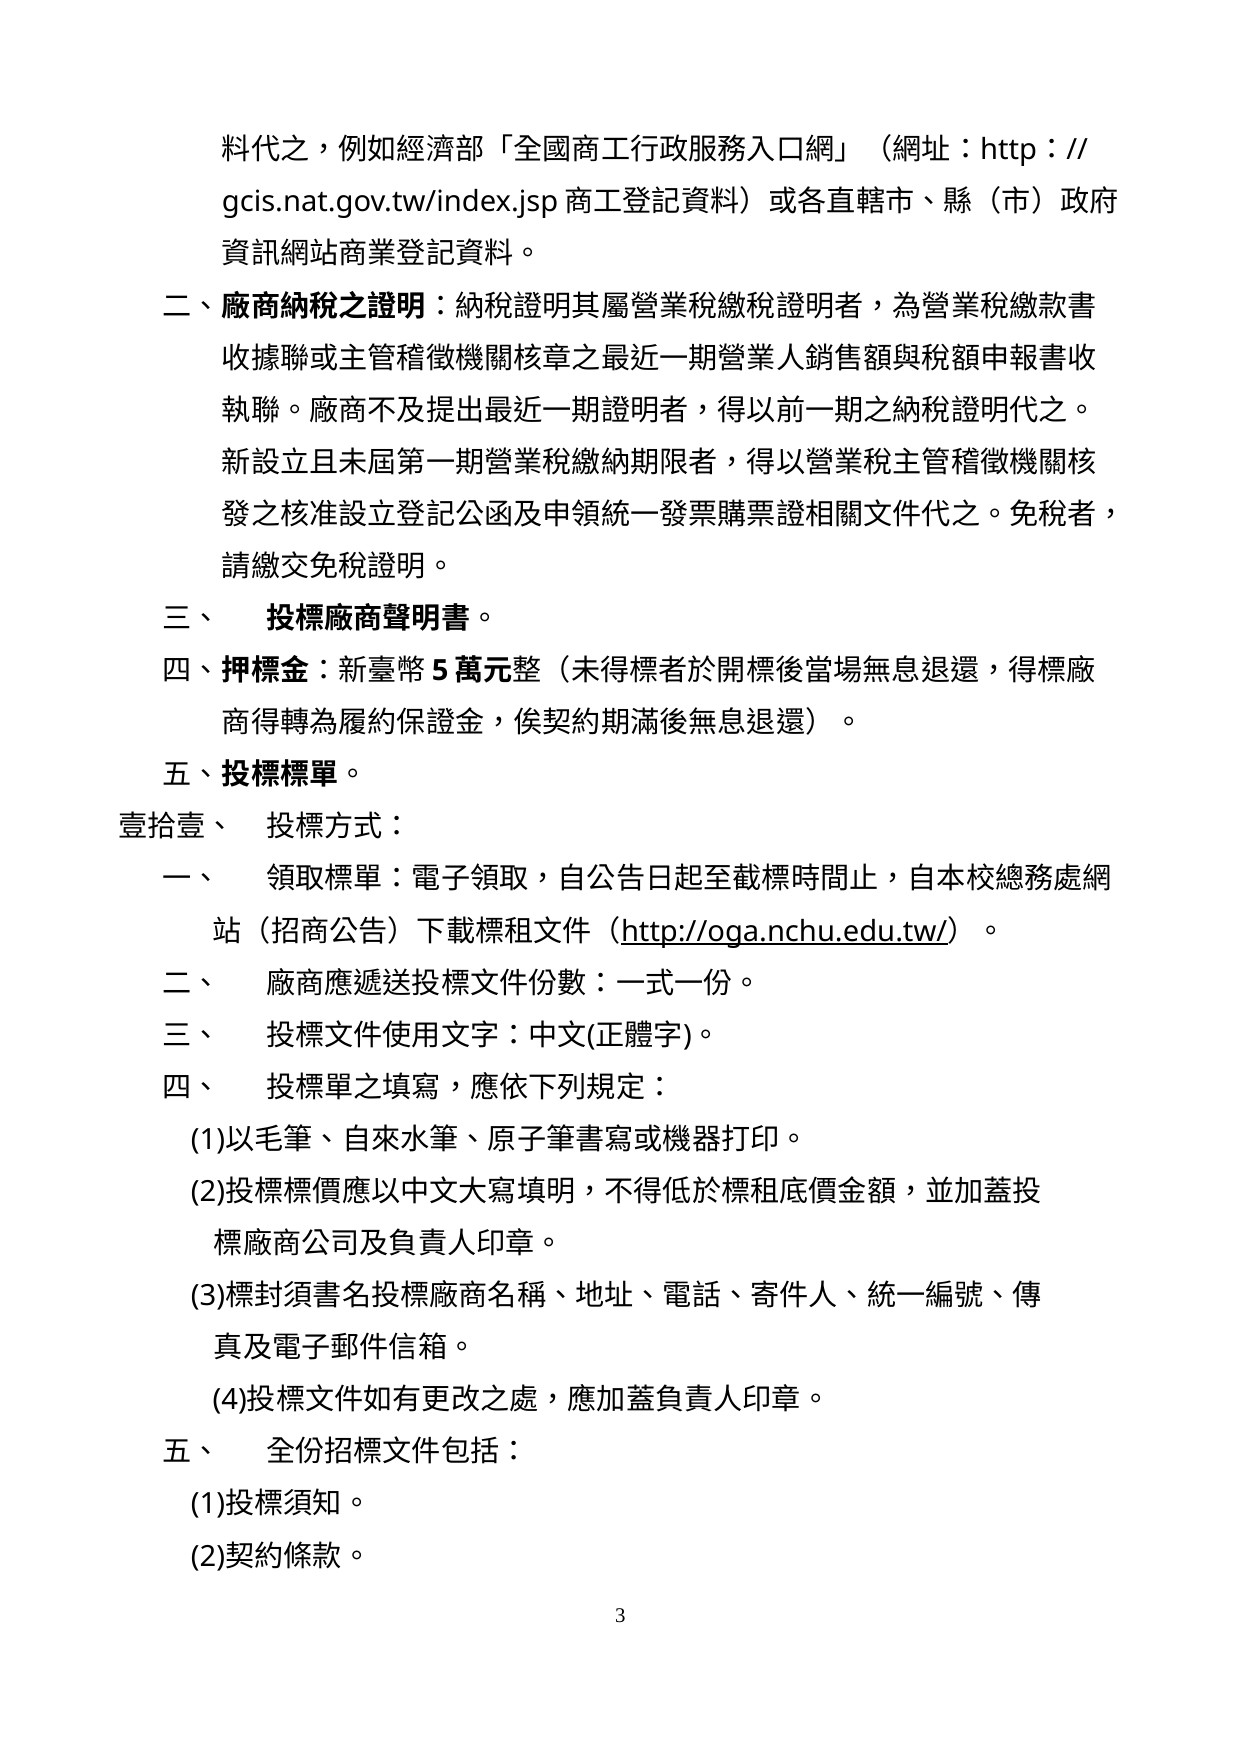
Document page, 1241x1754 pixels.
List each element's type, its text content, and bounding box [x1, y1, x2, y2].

list (1)以毛筆、自來水筆、原子筆書寫或機器打印。 [168, 1108, 1122, 1160]
list 投標標單。 [162, 743, 1122, 795]
list 領取標單：電子領取，自公告日起至截標時間止，自本校總務處網站（招商公告）下載標租文件（http://oga.nchu.edu.tw/）。 [162, 847, 1122, 951]
list (3)標封須書名投標廠商名稱、地址、電話、寄件人、統一編號、傳 [168, 1264, 1122, 1316]
list 廠商應遞送投標文件份數：一式一份。 [162, 951, 1122, 1003]
list 投標文件使用文字：中文(正體字)。 [162, 1003, 1122, 1056]
list 投標方式： [118, 795, 1122, 847]
list (2)契約條款。 [168, 1524, 1122, 1576]
list 投標廠商聲明書。 [162, 587, 1122, 639]
list (1)投標須知。 [168, 1472, 1122, 1524]
list 押標金：新臺幣5萬元整（未得標者於開標後當場無息退還，得標廠商得轉為履約保證金，俟契約期滿後無息退還）。 [162, 639, 1122, 743]
list 標廠商公司及負責人印章。 [168, 1212, 1122, 1264]
list 全份招標文件包括： [162, 1420, 1122, 1472]
list 真及電子郵件信箱。 [168, 1316, 1122, 1368]
list (2)投標標價應以中文大寫填明，不得低於標租底價金額，並加蓋投 [168, 1160, 1122, 1212]
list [162, 118, 1122, 274]
list (4)投標文件如有更改之處，應加蓋負責人印章。 [212, 1368, 1122, 1420]
list 投標單之填寫，應依下列規定： [162, 1056, 1122, 1108]
list 廠商納稅之證明：納稅證明其屬營業稅繳稅證明者，為營業稅繳款書收據聯或主管稽徵機關核章之最近一期營業人銷售額與稅額申報書收執聯。廠商不及提出最近一期證明者，得以前一期之納稅證明代之。新設立且未屆第一期營業稅繳納期限者，得以營業稅主管稽徵機關核發之核准設立登記公函及申領統一發票購票證相關文件代之。免稅者，請繳交免稅證明。 [162, 274, 1122, 587]
